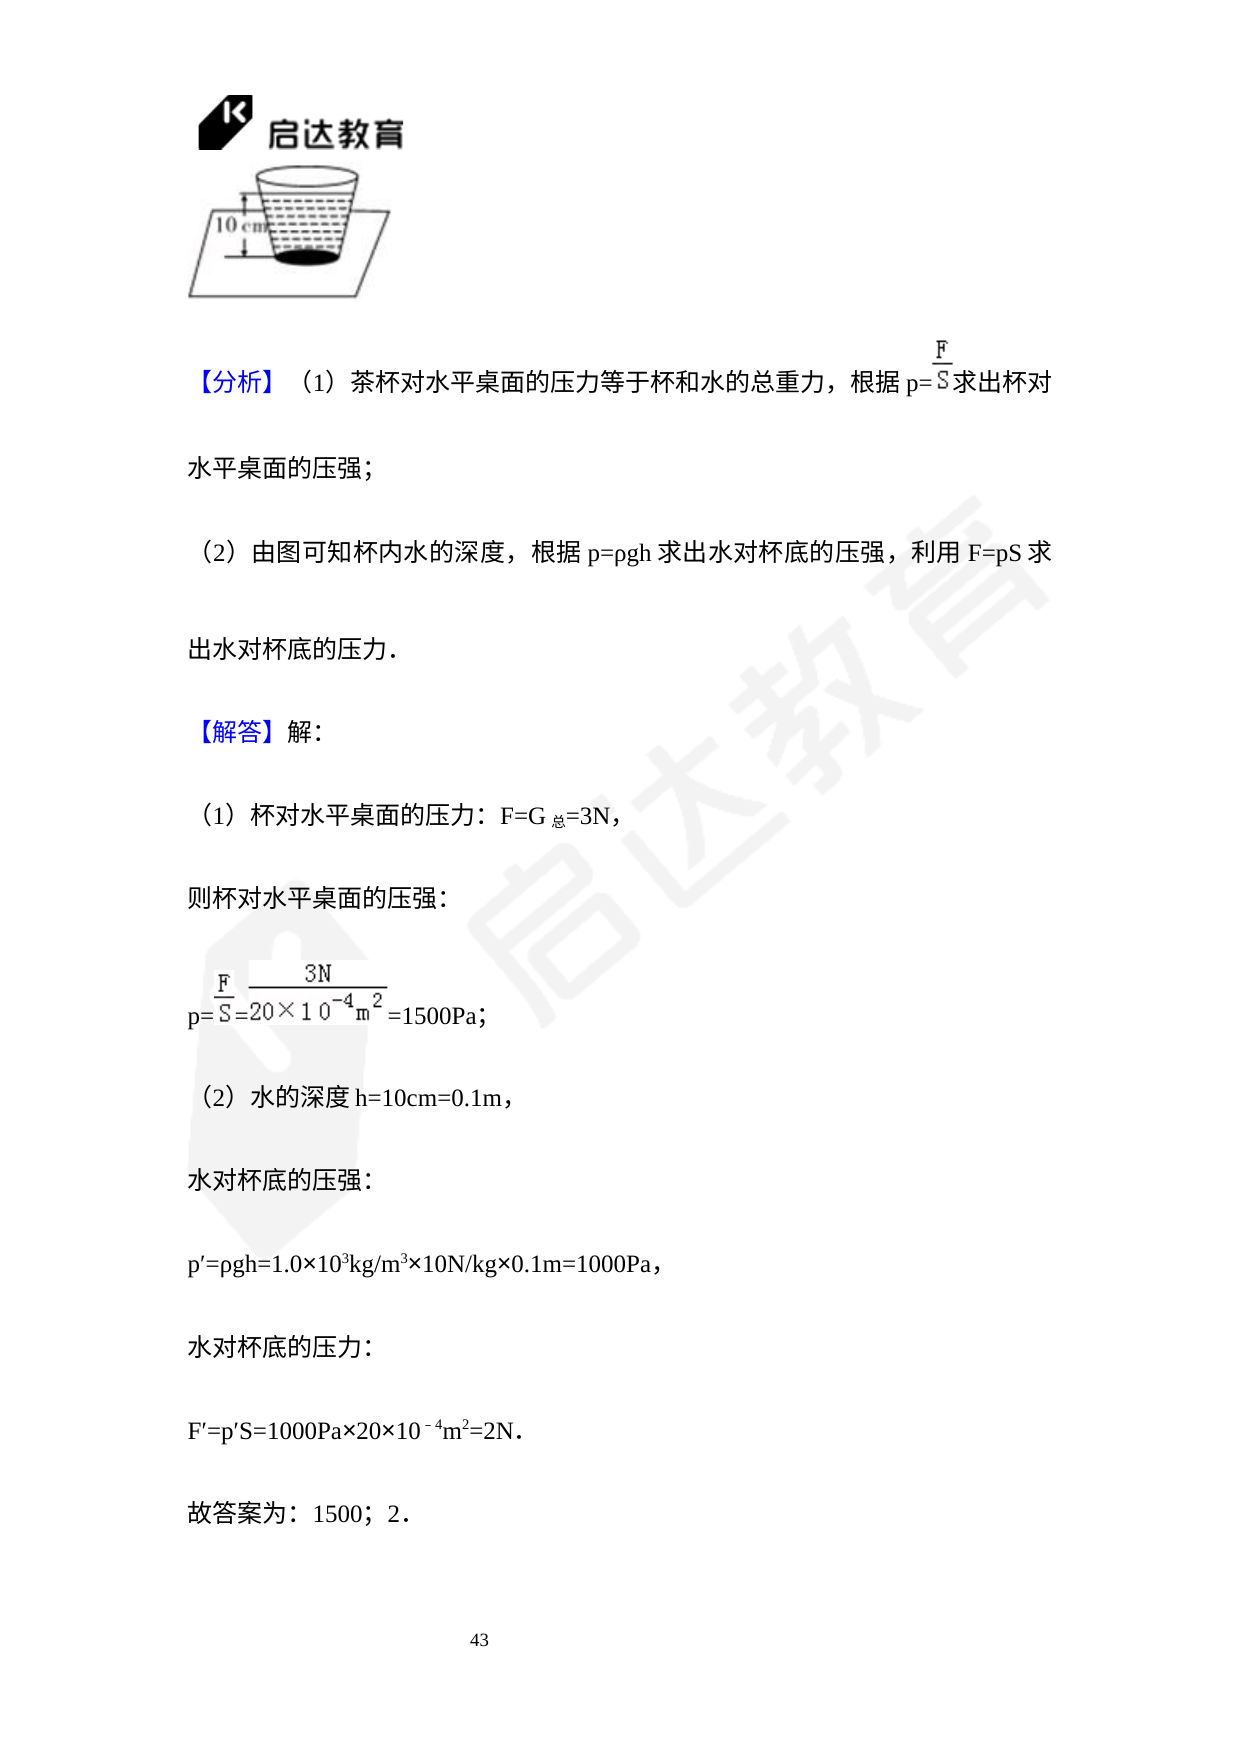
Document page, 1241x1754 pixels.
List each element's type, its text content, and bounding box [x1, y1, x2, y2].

text 【解答】解： [187, 698, 1053, 763]
text 则杯对水平桌面的压强： [187, 864, 1053, 929]
text p′=ρgh=1.0×103kg/m3×10N/kg×0.1m=1000Pa， [187, 1229, 1053, 1294]
picture [214, 970, 235, 1025]
text （1）杯对水平桌面的压力：F=G总=3N， [187, 781, 1053, 846]
text 水对杯底的压强： [187, 1146, 1053, 1211]
text （2）水的深度h=10cm=0.1m， [187, 1063, 1053, 1128]
picture [198, 95, 404, 150]
picture [187, 162, 397, 305]
text 水对杯底的压力： [187, 1313, 1053, 1378]
text 【分析】（1）茶杯对水平桌面的压力等于杯和水的总重力，根据p=求出杯对水平桌面的压强； [187, 337, 1053, 499]
text p===1500Pa； [187, 948, 1053, 1045]
text （2）由图可知杯内水的深度，根据p=ρgh求出水对杯底的压强，利用F=pS求出水对杯底的压力． [187, 518, 1053, 680]
picture [248, 960, 388, 1025]
text F′=p′S=1000Pa×20×10﹣4m2=2N． [187, 1396, 1053, 1461]
text 故答案为：1500；2． [187, 1479, 1053, 1544]
picture [932, 337, 953, 392]
